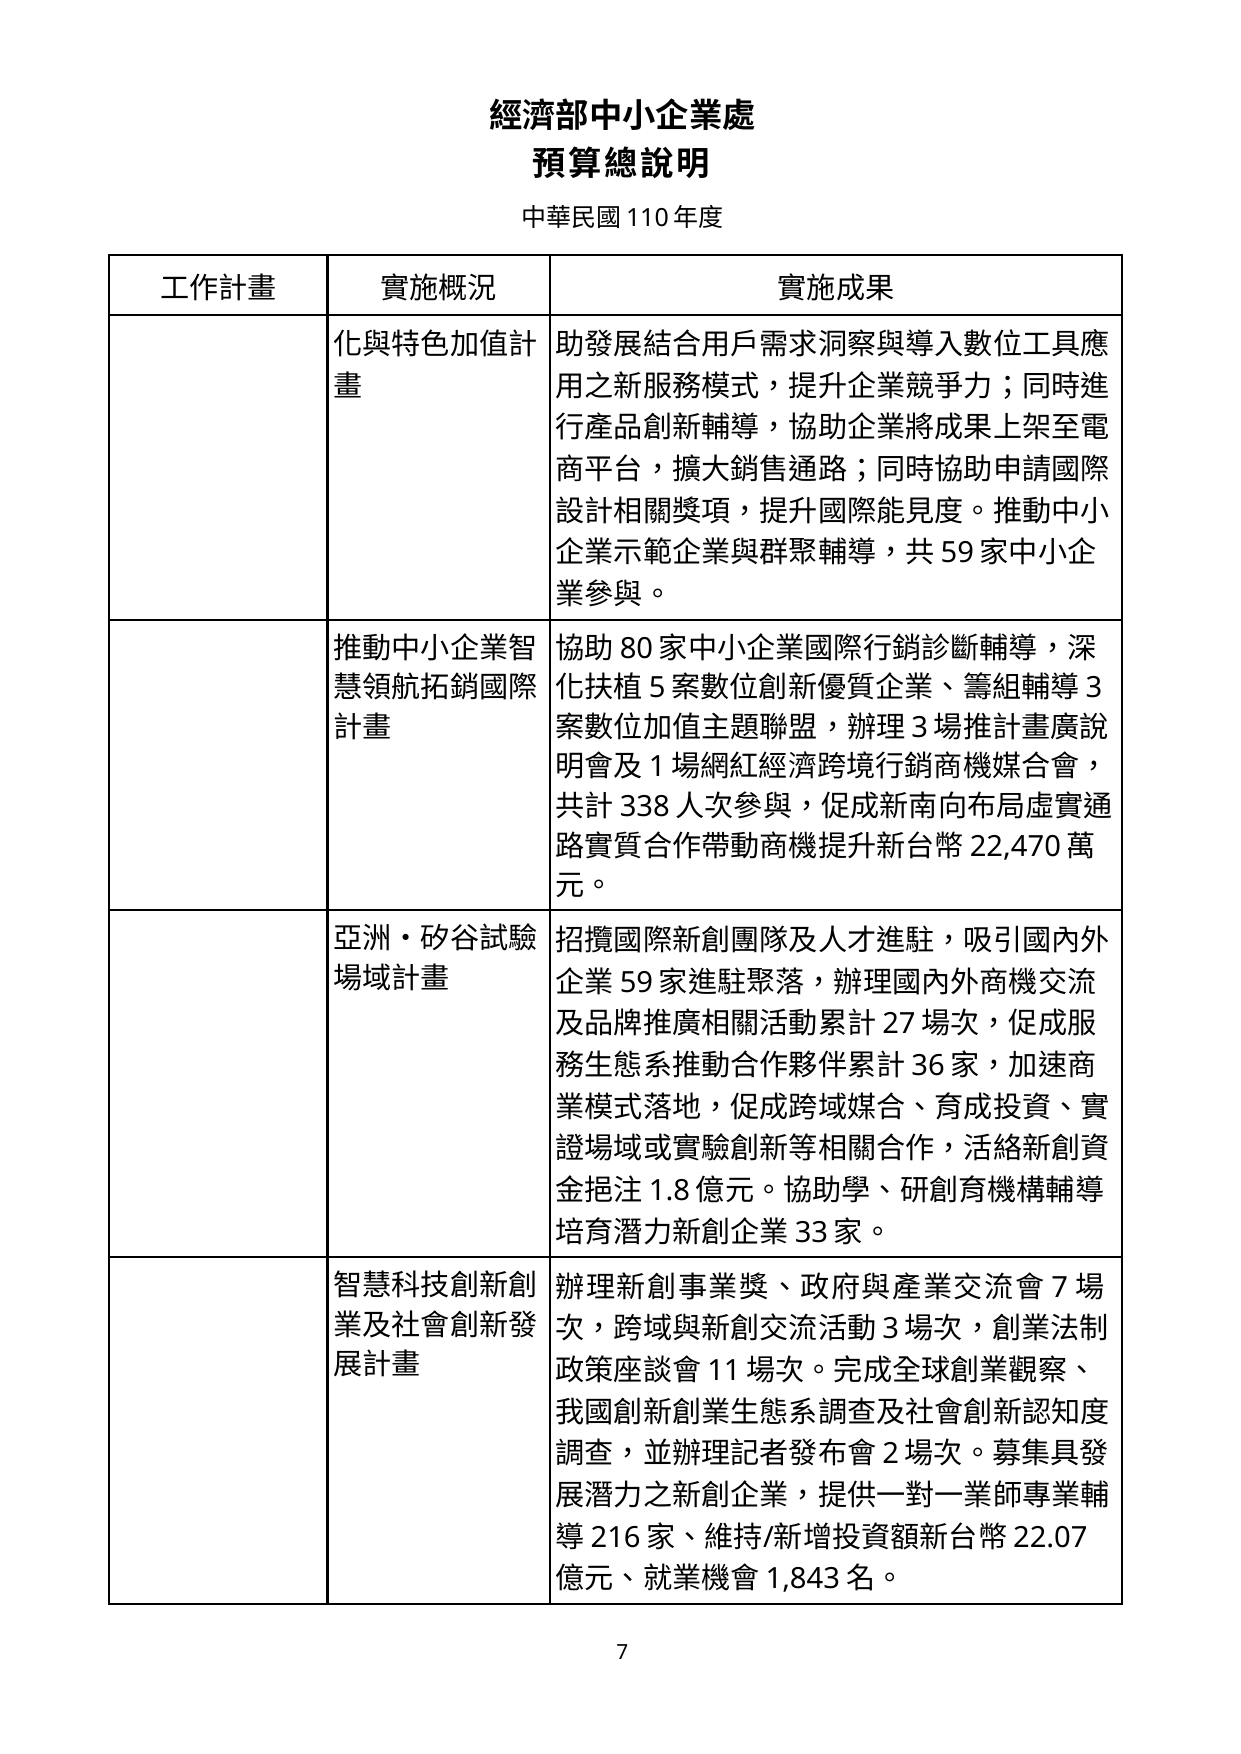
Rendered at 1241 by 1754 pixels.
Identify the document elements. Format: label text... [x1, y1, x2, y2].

table_cell 中小企業服務優化與特色加值計畫 [329, 316, 549, 619]
table_cell 智慧科技創新創業及社會創新發展計畫 [329, 1258, 549, 1603]
table_header 實施成果 [551, 256, 1121, 313]
table_cell 推動中小企業智慧領航拓銷國際計畫 [329, 621, 549, 909]
table_cell 亞洲‧矽谷試驗場域計畫 [329, 911, 549, 1256]
table_header 實施概況 [329, 256, 549, 313]
table_cell 辦理新創事業獎、政府與產業交流會7場次，跨域與新創交流活動3場次，創業法制政策座談會11場次。完成全球創業觀察、我國創新創業生態系調查及社會創新認知度調查，並辦理記者發布會2場次。募集具發展潛力之新創企業，提供一對一業師專業輔導216家、維持/新增投資額新台幣22.07億元、就業機會1,843名。 [551, 1258, 1121, 1603]
table_cell [110, 1258, 326, 1603]
table_cell [110, 911, 326, 1256]
table_cell 協助80家中小企業國際行銷診斷輔導，深化扶植5案數位創新優質企業、籌組輔導3案數位加值主題聯盟，辦理3場推計畫廣說明會及1場網紅經濟跨境行銷商機媒合會，共計338人次參與，促成新南向布局虛實通路實質合作帶動商機提升新台幣22,470萬元。 [551, 621, 1121, 909]
table_header 工作計畫 [110, 256, 326, 313]
table_cell 招攬國際新創團隊及人才進駐，吸引國內外企業59家進駐聚落，辦理國內外商機交流及品牌推廣相關活動累計27場次，促成服務生態系推動合作夥伴累計36家，加速商業模式落地，促成跨域媒合、育成投資、實證場域或實驗創新等相關合作，活絡新創資金挹注1.8億元。協助學、研創育機構輔導培育潛力新創企業33家。 [551, 911, 1121, 1256]
table_cell [110, 316, 326, 619]
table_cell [551, 316, 1121, 619]
table_cell [110, 621, 326, 909]
